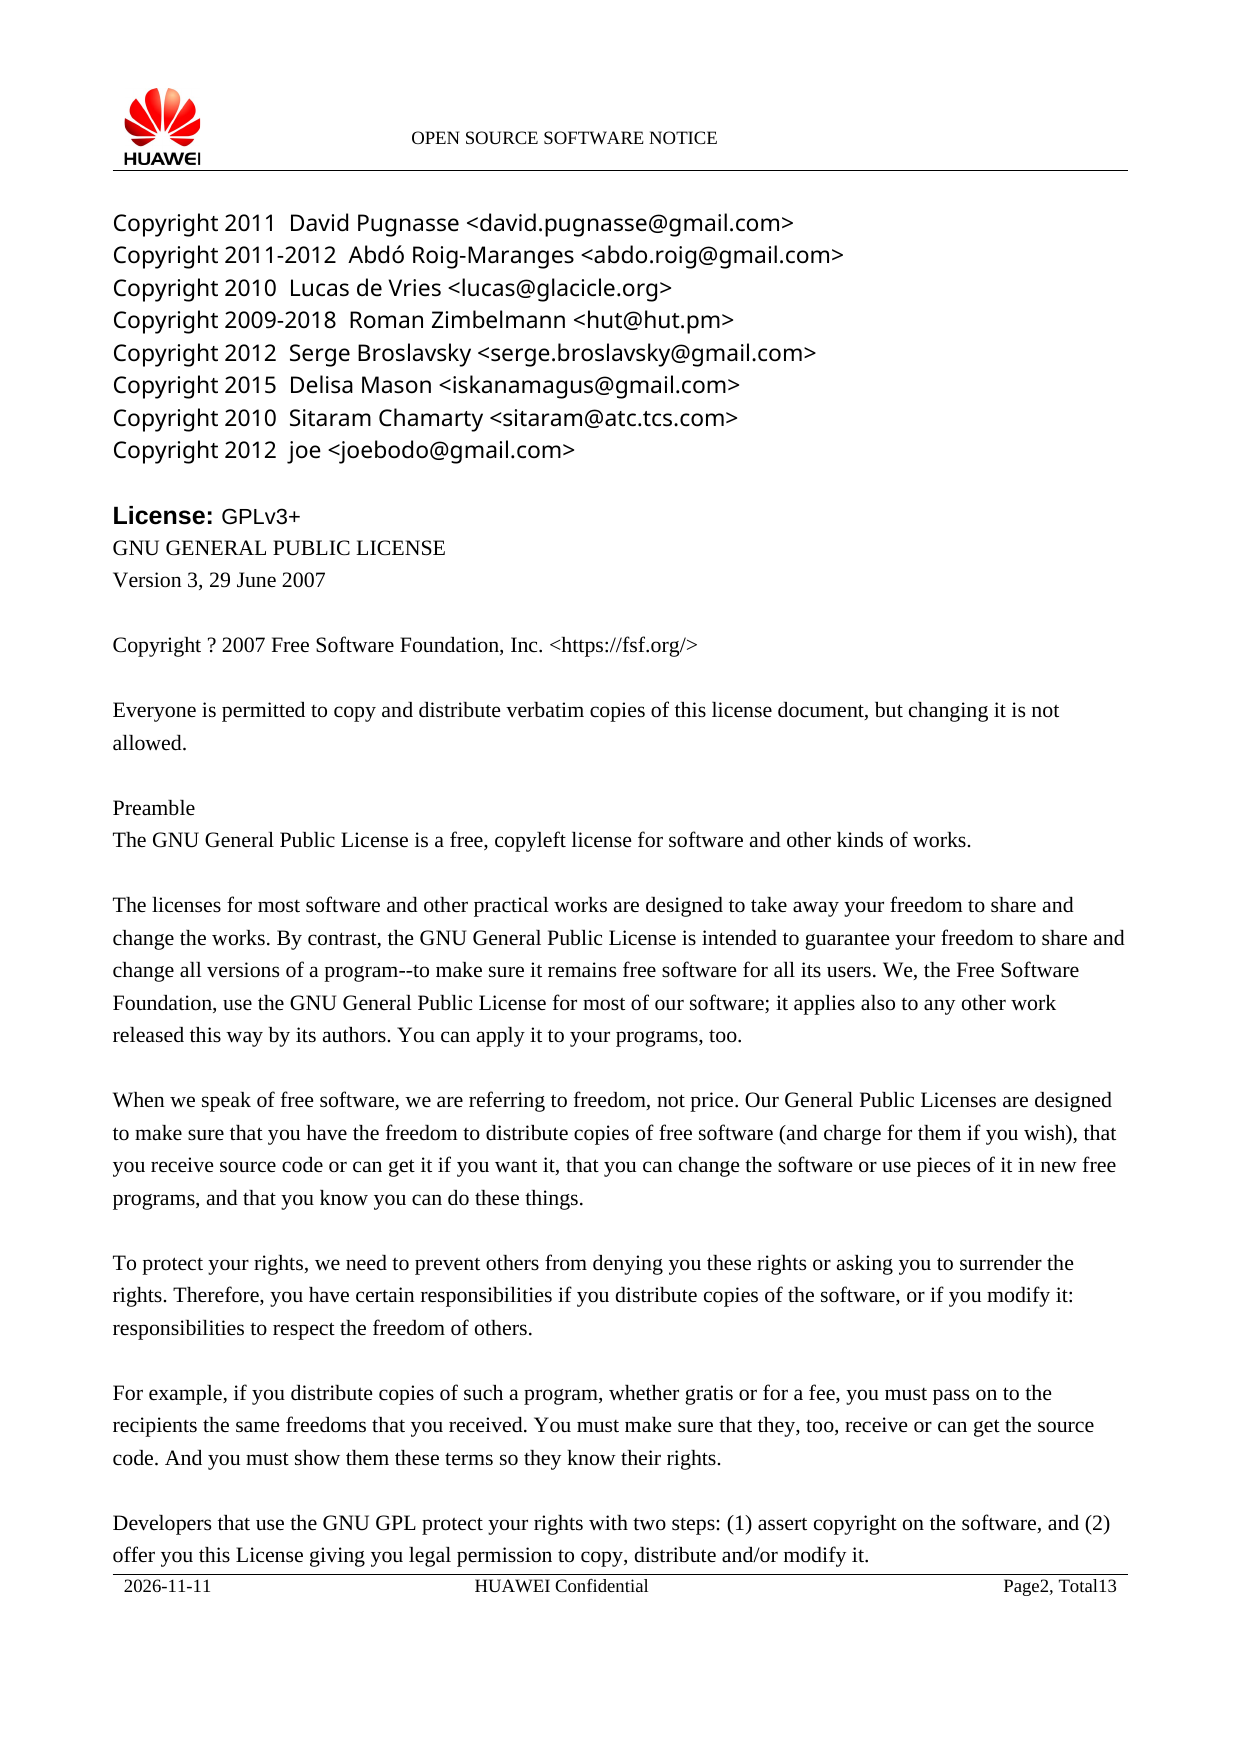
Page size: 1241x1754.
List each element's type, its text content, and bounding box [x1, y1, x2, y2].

text License: GPLv3+ [112, 499, 1128, 531]
picture [124, 88, 201, 165]
